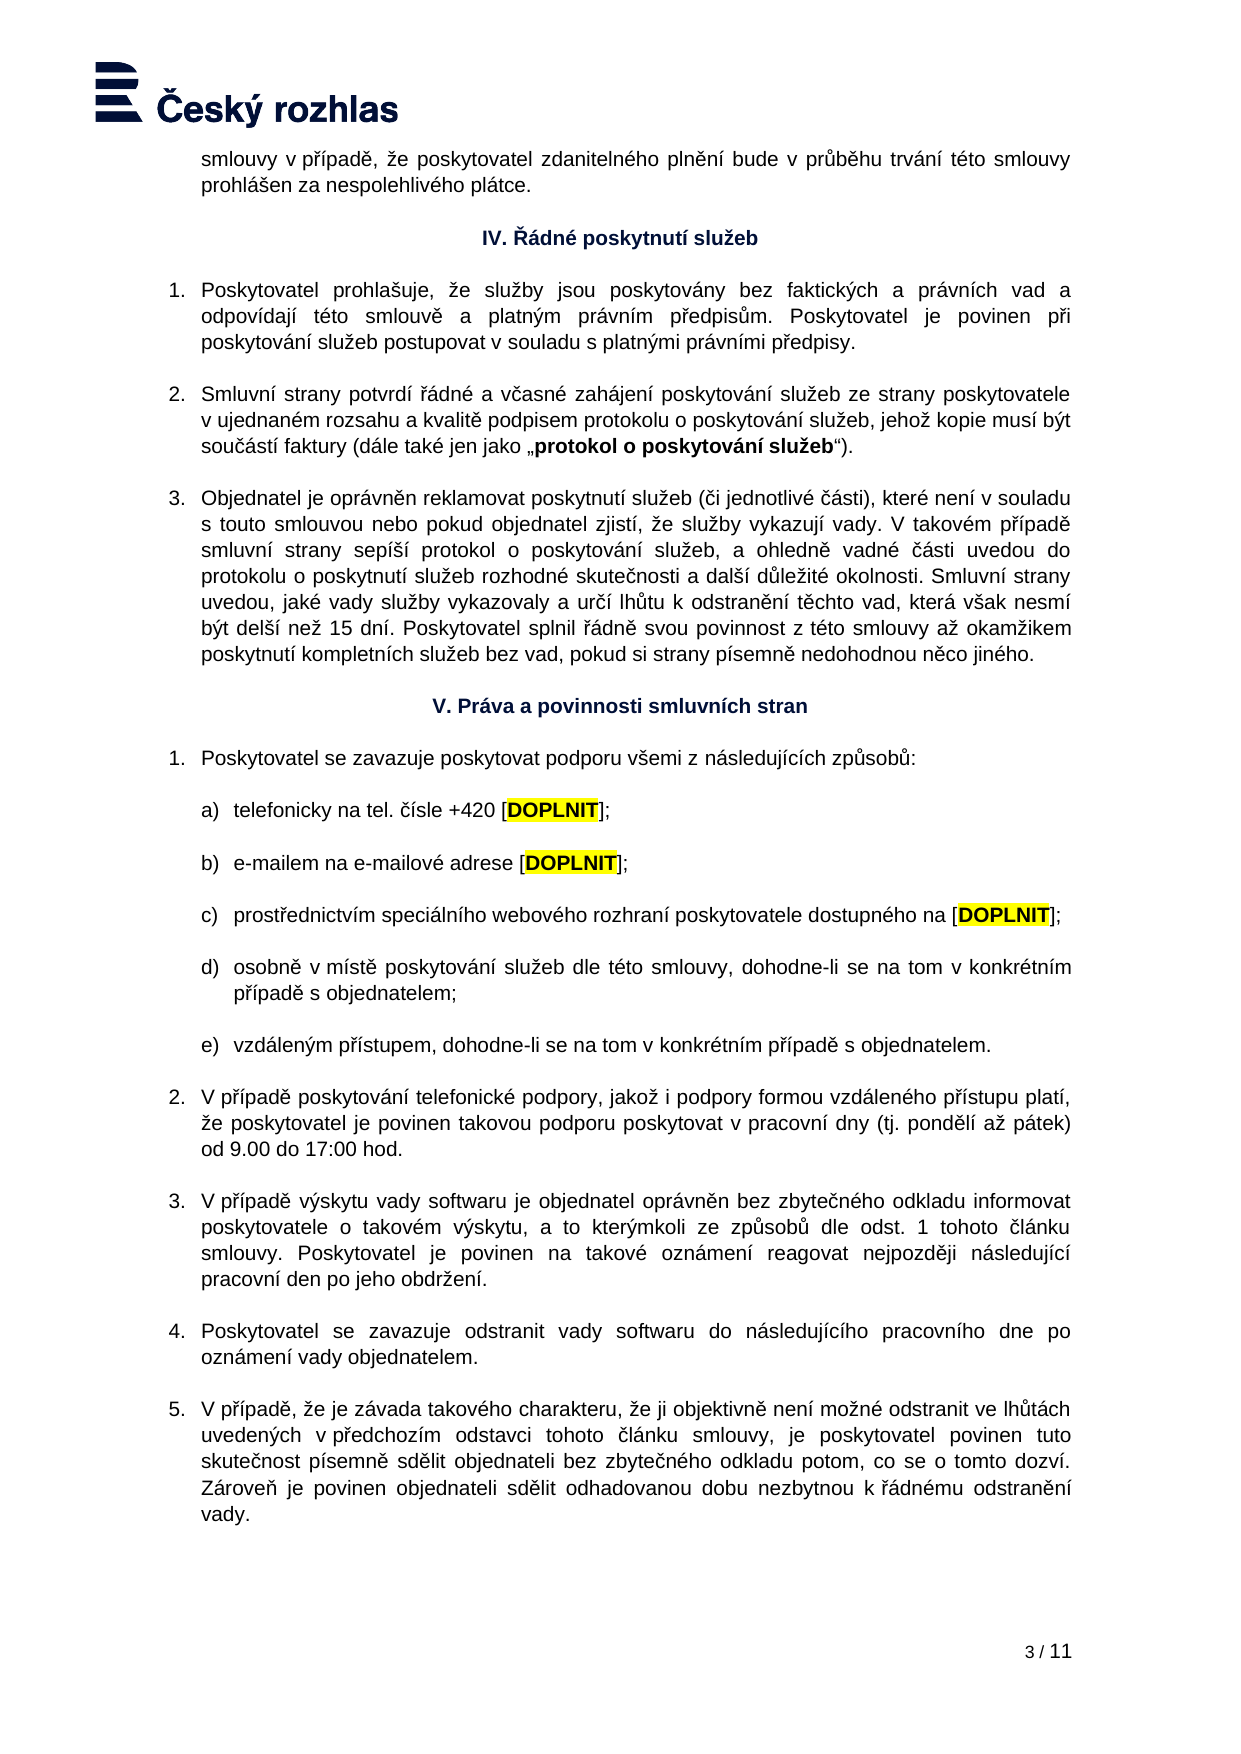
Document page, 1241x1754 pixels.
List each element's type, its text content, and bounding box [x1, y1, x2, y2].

list osobně v místě poskytování služeb dle této smlouvy, dohodne-li se na tom v konkrétním případě s objednatelem; [201, 953, 1072, 1005]
list prostřednictvím speciálního webového rozhraní poskytovatele dostupného na [DOPLNIT]; [201, 901, 1072, 927]
list Smluvní strany potvrdí řádné a včasné zahájení poskytování služeb ze strany poskytovatele v ujednaném rozsahu a kvalitě podpisem protokolu o poskytování služeb, jehož kopie musí být součástí faktury (dále také jen jako „protokol o poskytování služeb“). [168, 380, 1072, 458]
picture [95, 62, 398, 128]
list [168, 146, 1072, 198]
list Poskytovatel se zavazuje poskytovat podporu všemi z následujících způsobů: [168, 745, 1072, 771]
list Poskytovatel se zavazuje odstranit vady softwaru do následujícího pracovního dne po oznámení vady objednatelem. [168, 1318, 1072, 1370]
list V případě, že je závada takového charakteru, že ji objektivně není možné odstranit ve lhůtách uvedených v předchozím odstavci tohoto článku smlouvy, je poskytovatel povinen tuto skutečnost písemně sdělit objednateli bez zbytečného odkladu potom, co se o tomto dozví. Zároveň je povinen objednateli sdělit odhadovanou dobu nezbytnou k řádnému odstranění vady. [168, 1396, 1072, 1526]
list e-mailem na e-mailové adrese [DOPLNIT]; [201, 849, 1072, 875]
list Objednatel je oprávněn reklamovat poskytnutí služeb (či jednotlivé části), které není v souladu s touto smlouvou nebo pokud objednatel zjistí, že služby vykazují vady. V takovém případě smluvní strany sepíší protokol o poskytování služeb, a ohledně vadné části uvedou do protokolu o poskytnutí služeb rozhodné skutečnosti a další důležité okolnosti. Smluvní strany uvedou, jaké vady služby vykazovaly a určí lhůtu k odstranění těchto vad, která však nesmí být delší než 15 dní. Poskytovatel splnil řádně svou povinnost z této smlouvy až okamžikem poskytnutí kompletních služeb bez vad, pokud si strany písemně nedohodnou něco jiného. [168, 484, 1072, 667]
list Poskytovatel prohlašuje, že služby jsou poskytovány bez faktických a právních vad a odpovídají této smlouvě a platným právním předpisům. Poskytovatel je povinen při poskytování služeb postupovat v souladu s platnými právními předpisy. [168, 276, 1072, 354]
subtitle Práva a povinnosti smluvních stran [168, 693, 1072, 719]
list V případě poskytování telefonické podpory, jakož i podpory formou vzdáleného přístupu platí, že poskytovatel je povinen takovou podporu poskytovat v pracovní dny (tj. pondělí až pátek) od 9.00 do 17:00 hod. [168, 1083, 1072, 1162]
list telefonicky na tel. čísle +420 [DOPLNIT]; [201, 797, 1072, 823]
subtitle Řádné poskytnutí služeb [168, 224, 1072, 250]
list vzdáleným přístupem, dohodne-li se na tom v konkrétním případě s objednatelem. [201, 1031, 1072, 1057]
list V případě výskytu vady softwaru je objednatel oprávněn bez zbytečného odkladu informovat poskytovatele o takovém výskytu, a to kterýmkoli ze způsobů dle odst. 1 tohoto článku smlouvy. Poskytovatel je povinen na takové oznámení reagovat nejpozději následující pracovní den po jeho obdržení. [168, 1188, 1072, 1292]
